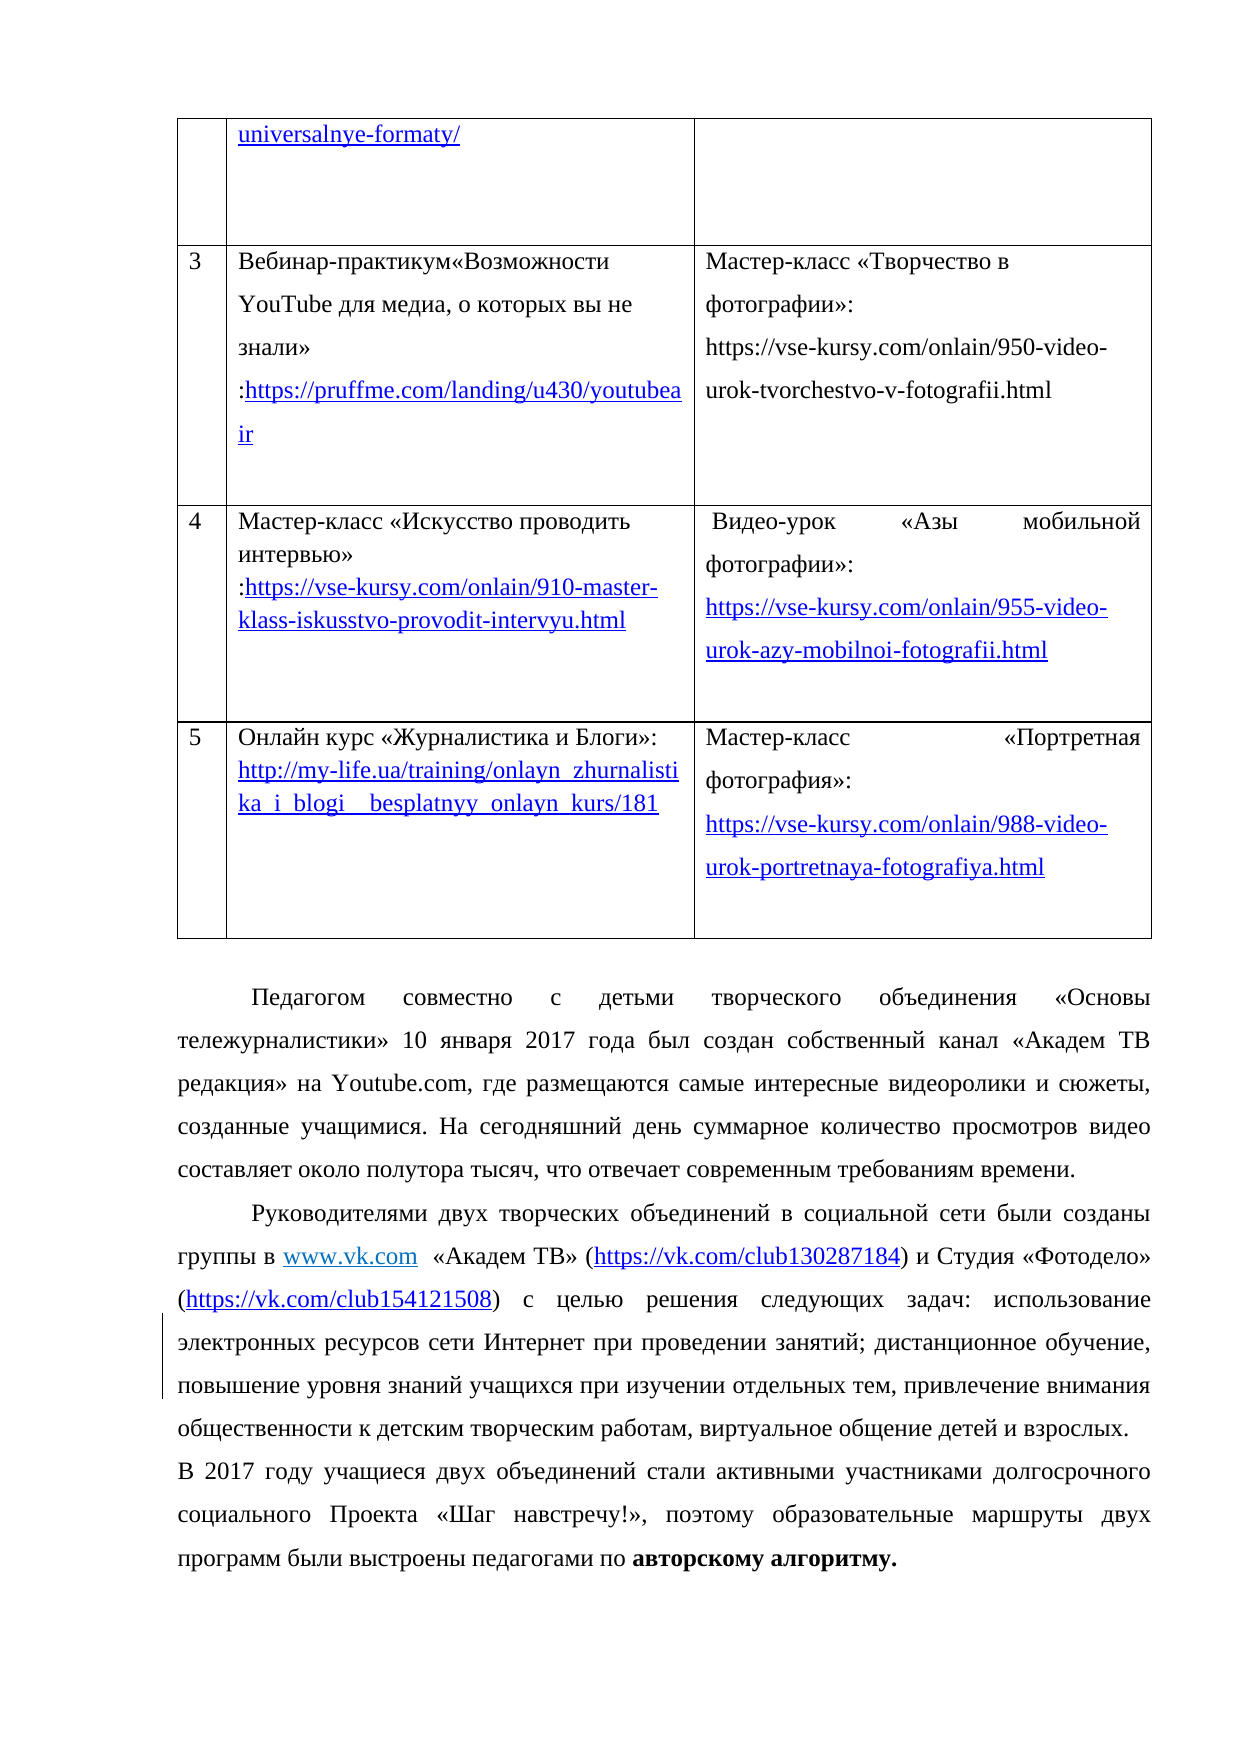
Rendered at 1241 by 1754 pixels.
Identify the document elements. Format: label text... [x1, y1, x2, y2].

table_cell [227, 119, 694, 245]
table_cell Вебинар-практикум«Возможности YouTube для медиа, о которых вы не знали»:https://pruffme.com/landing/u430/youtubeair [227, 246, 694, 505]
table_cell 2 [178, 119, 226, 245]
table_cell 4 [178, 506, 226, 721]
table_cell Мастер-класс «Творчество в фотографии»: https://vse-kursy.com/onlain/950-video-urok-tvorchestvo-v-fotografii.html [695, 246, 1151, 505]
table_cell Онлайн курс «Журналистика и Блоги»: http://my-life.ua/training/onlayn_zhurnalistika_i_blogi__besplatnyy_onlayn_kurs/181 [227, 723, 694, 938]
text Руководителями двух творческих объединений в социальной сети были созданы группы в www.vk.com «Академ ТВ» (https://vk.com/club130287184) и Студия «Фотодело» (https://vk.com/club154121508) с целью решения следующих задач: использование электронных ресурсов сети Интернет при проведении занятий; дистанционное обучение,повышение уровня знаний учащихся при изучении отдельных тем, привлечение внимания общественности к детским творческим работам, виртуальное общение детей и взрослых. [177, 1198, 1152, 1442]
table_cell Видео-урок «Азы мобильной фотографии»: https://vse-kursy.com/onlain/955-video-urok-azy-mobilnoi-fotografii.html [695, 506, 1151, 721]
text В 2017 году учащиеся двух объединений стали активными участниками долгосрочного социального Проекта «Шаг навстречу!», поэтому образовательные маршруты двух программ были выстроены педагогами по авторскому алгоритму. [177, 1456, 1152, 1571]
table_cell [695, 119, 1151, 245]
text Педагогом совместно с детьми творческого объединения «Основы тележурналистики» 10 января 2017 года был создан собственный канал «Академ ТВ редакция» на Youtube.com, где размещаются самые интересные видеоролики и сюжеты, созданные учащимися. На сегодняшний день суммарное количество просмотров видео составляет около полутора тысяч, что отвечает современным требованиям времени. [177, 982, 1152, 1183]
table_cell 3 [178, 246, 226, 505]
table_cell 5 [178, 723, 226, 938]
table_cell Мастер-класс «Искусство проводить интервью»:https://vse-kursy.com/onlain/910-master-klass-iskusstvo-provodit-intervyu.html [227, 506, 694, 721]
table_cell Мастер-класс «Портретная фотография»: https://vse-kursy.com/onlain/988-video-urok-portretnaya-fotografiya.html [695, 723, 1151, 938]
